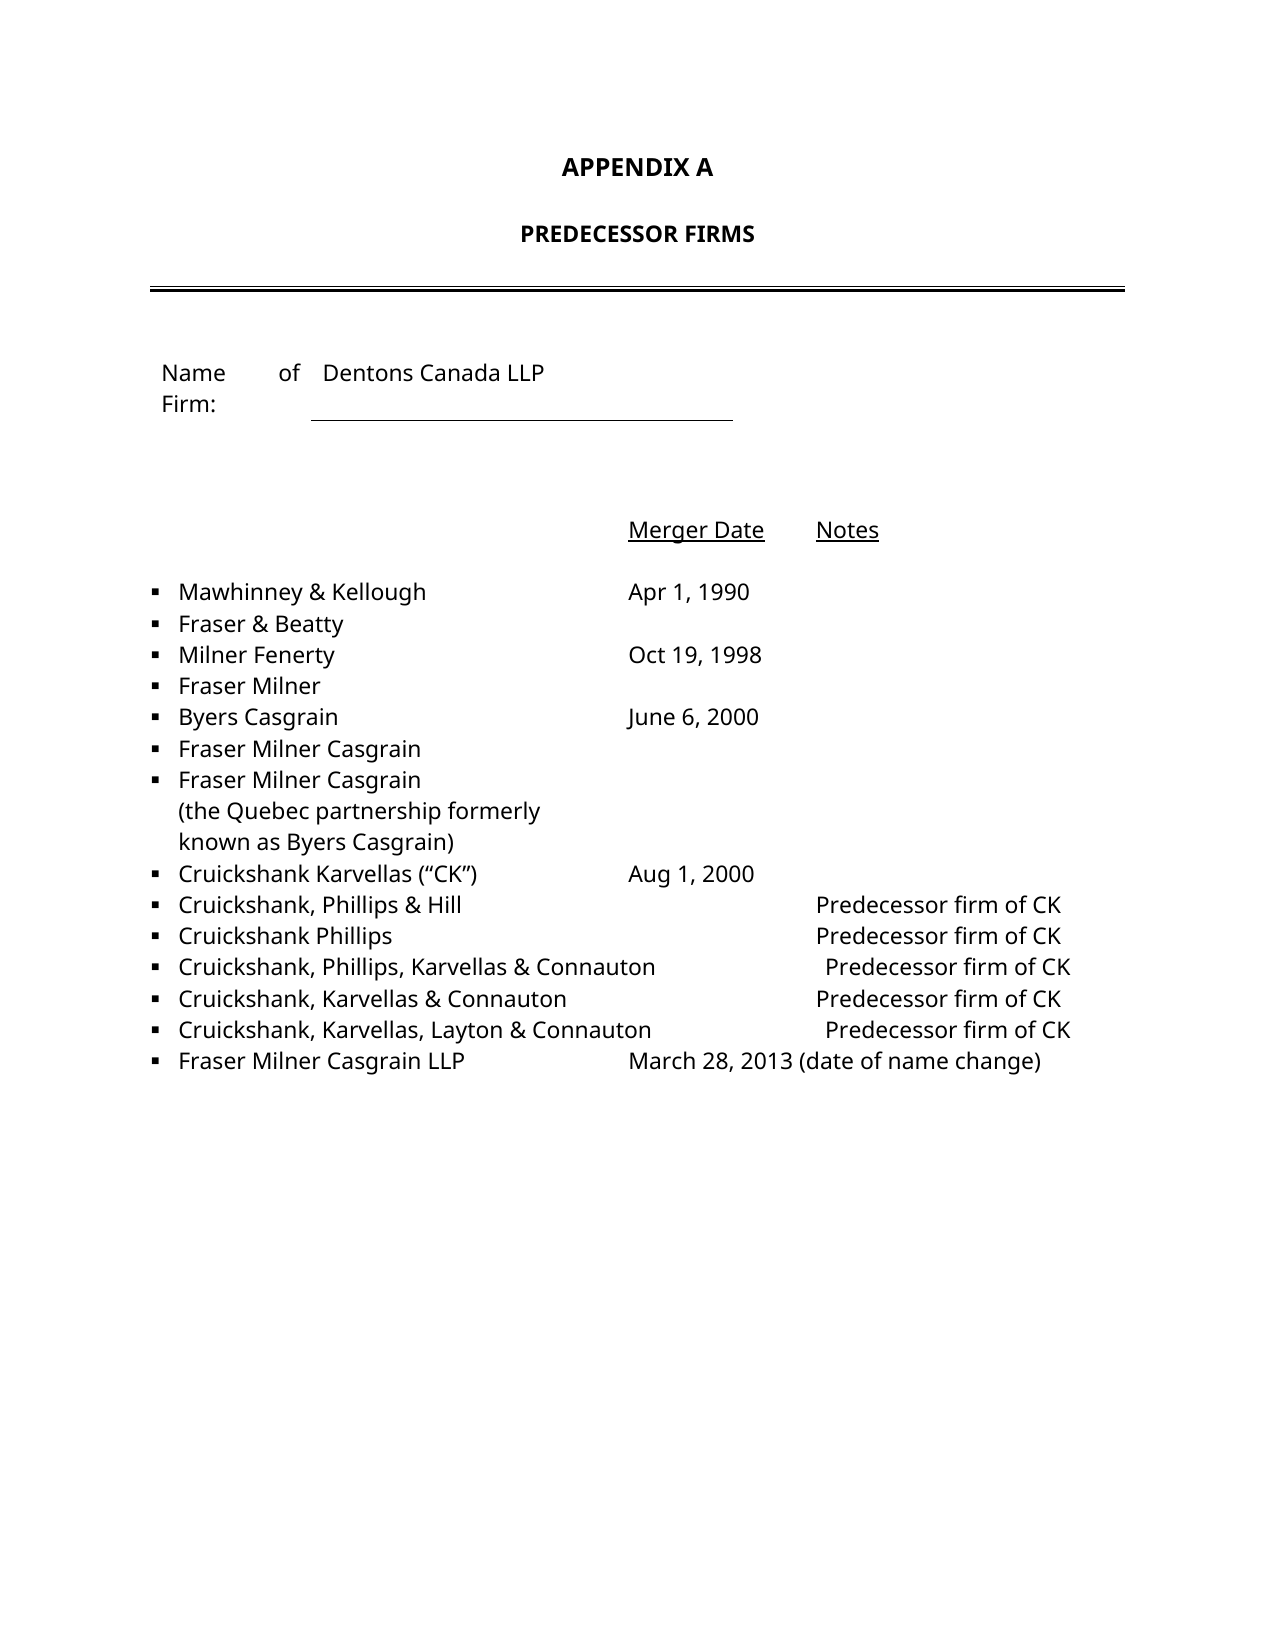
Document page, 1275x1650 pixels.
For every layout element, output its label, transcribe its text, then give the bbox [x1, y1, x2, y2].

text PREDECESSOR FIRMS [150, 218, 1125, 249]
list Cruickshank Phillips Predecessor firm of CK [150, 920, 1125, 951]
list Cruickshank, Karvellas & Connauton Predecessor firm of CK [150, 983, 1125, 1014]
list Fraser Milner [150, 670, 1125, 701]
table_header Dentons Canada LLP [311, 357, 733, 419]
table_header Name of Firm: [150, 357, 311, 419]
list Fraser Milner Casgrain [150, 733, 1125, 764]
text known as Byers Casgrain) [150, 826, 1125, 858]
list Fraser & Beatty [150, 608, 1125, 639]
list Fraser Milner Casgrain [150, 764, 1125, 795]
list Milner Fenerty [150, 639, 1125, 670]
list Mawhinney & Kellough [150, 576, 1125, 608]
text APPENDIX A [150, 150, 1125, 184]
list Byers Casgrain [150, 701, 1125, 733]
text Merger Date Notes [150, 514, 1125, 545]
list Cruickshank, Phillips, Karvellas & Connauton Predecessor firm of CK [150, 951, 1125, 983]
list Cruickshank Karvellas (“CK”) [150, 858, 1125, 889]
list Cruickshank, Karvellas, & Connauton Predecessor firm of CK [150, 1014, 1125, 1045]
list Fraser Milner Casgrain LLP March 28, 2013 (date of name change) [150, 1045, 1125, 1076]
text (the partnership formerly [150, 795, 1125, 826]
list Cruickshank, Phillips & Hill Predecessor firm of CK [150, 889, 1125, 920]
